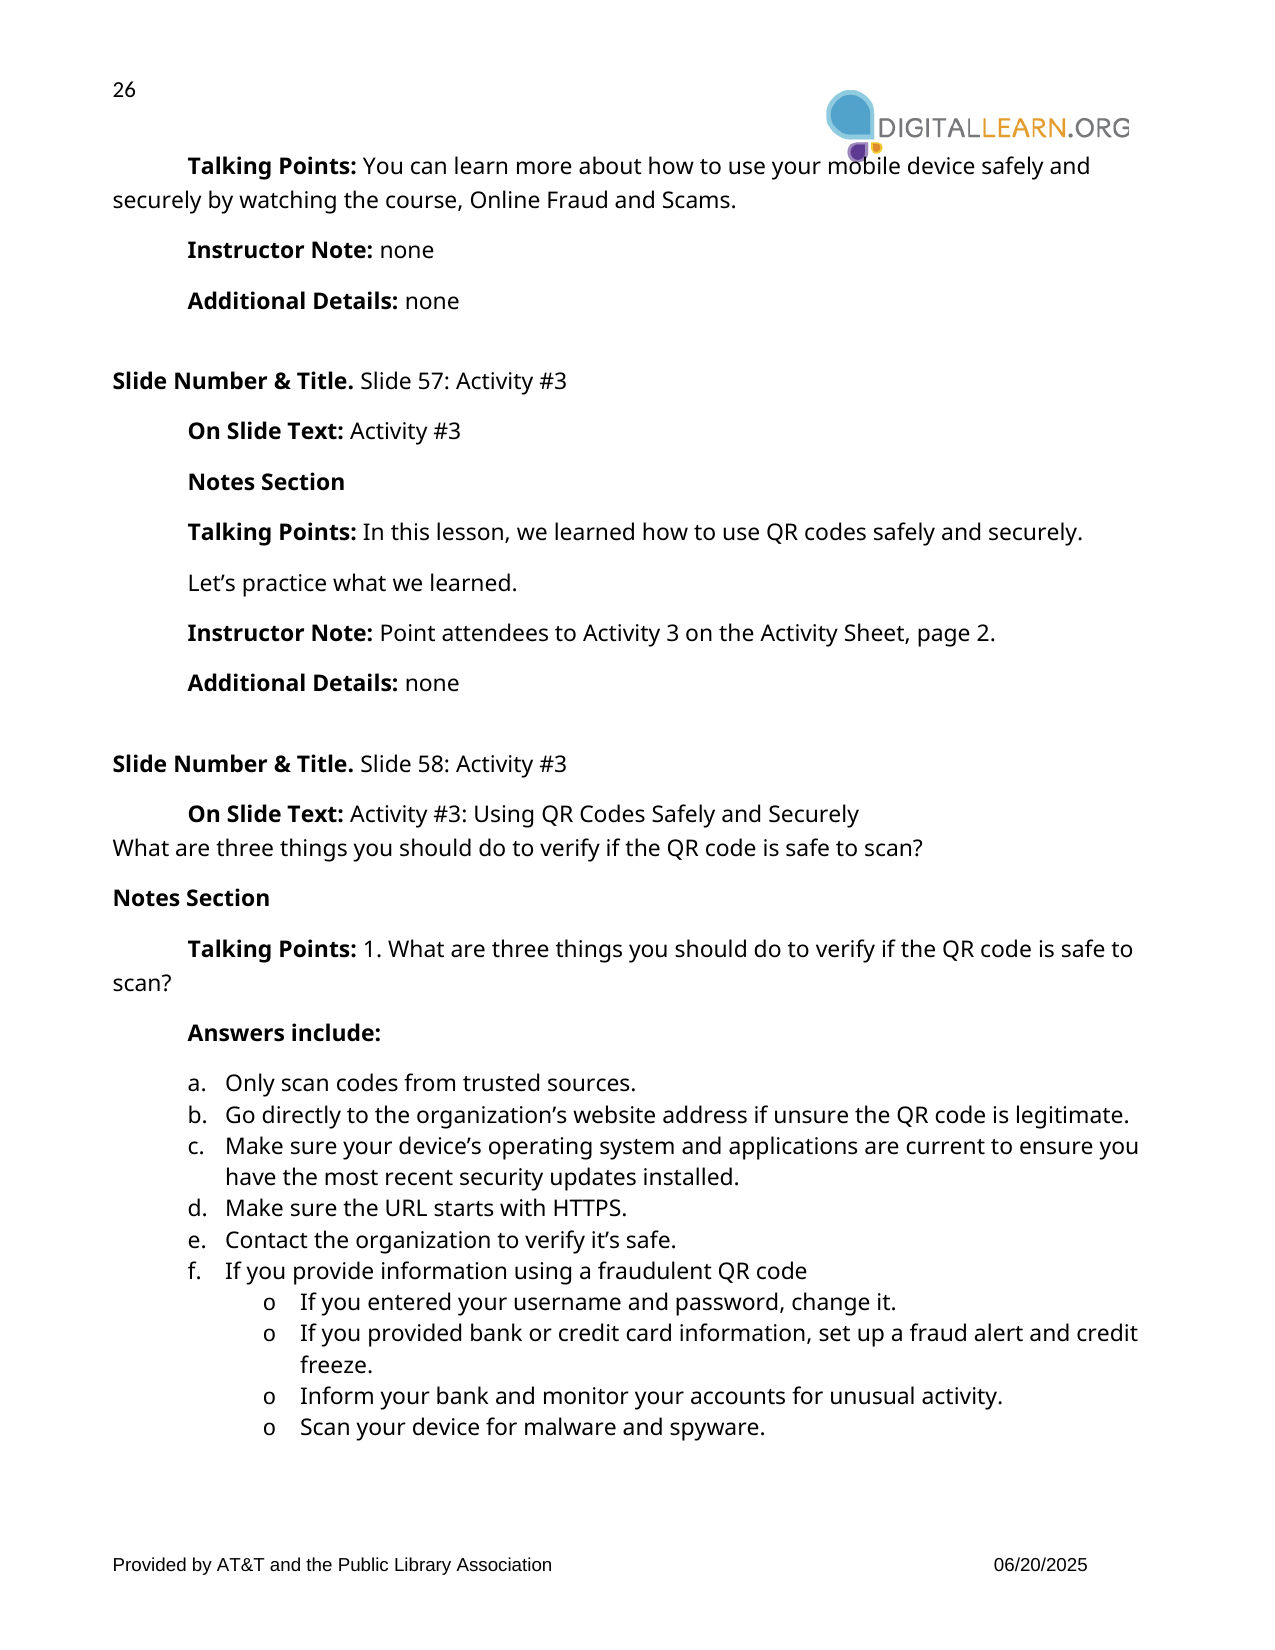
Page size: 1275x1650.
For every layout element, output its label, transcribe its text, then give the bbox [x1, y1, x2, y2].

text Notes Section [112, 882, 1162, 913]
text Talking Points: You can learn more about how to use your mobile device safely and securely by watching the course, Online Fraud and Scams. [112, 150, 1162, 215]
text Additional Details: none [112, 284, 1162, 346]
text Instructor Note: Point attendees to Activity 3 on the Activity Sheet, page 2. [187, 617, 1162, 648]
text Instructor Note: none [112, 234, 1162, 265]
list Inform your bank and monitor your accounts for unusual activity. [262, 1380, 1162, 1411]
text Talking Points: In this lesson, we learned how to use QR codes safely and securely. [112, 516, 1162, 547]
list Scan your device for malware and spyware. [262, 1411, 1162, 1443]
text On Slide Text: Activity #3: Using QR Codes Safely and Securely What are three things you should do to verify if the QR code is safe to scan? [112, 798, 1162, 863]
text Answers include: [112, 1017, 1162, 1048]
list If you provided bank or credit card information, set up a fraud alert and credit freeze. [262, 1317, 1162, 1380]
picture [826, 90, 1129, 150]
text Additional Details: none [187, 667, 1162, 729]
list Make sure your device’s operating system and applications are current to ensure you have the most recent security updates installed. [187, 1130, 1162, 1192]
list Make sure the URL starts with HTTPS. [187, 1192, 1162, 1223]
text Notes Section [112, 466, 1162, 497]
text Slide Number & Title. Slide 57: Activity #3 [112, 365, 1162, 396]
text Let’s practice what we learned. [112, 567, 1162, 598]
list If you entered your username and password, change it. [262, 1286, 1162, 1317]
list Contact the organization to verify it’s safe. [187, 1223, 1162, 1255]
text Talking Points: 1. What are three things you should do to verify if the QR code is safe to scan? [112, 933, 1162, 998]
list Only scan codes from trusted sources. [187, 1067, 1162, 1098]
text On Slide Text: Activity #3 [187, 415, 1162, 447]
list If you provide information using a fraudulent QR code [187, 1255, 1162, 1286]
list Go directly to the organization’s website address if unsure the QR code is legitimate. [187, 1098, 1162, 1130]
text Slide Number & Title. Slide 58: Activity #3 [112, 748, 1162, 779]
